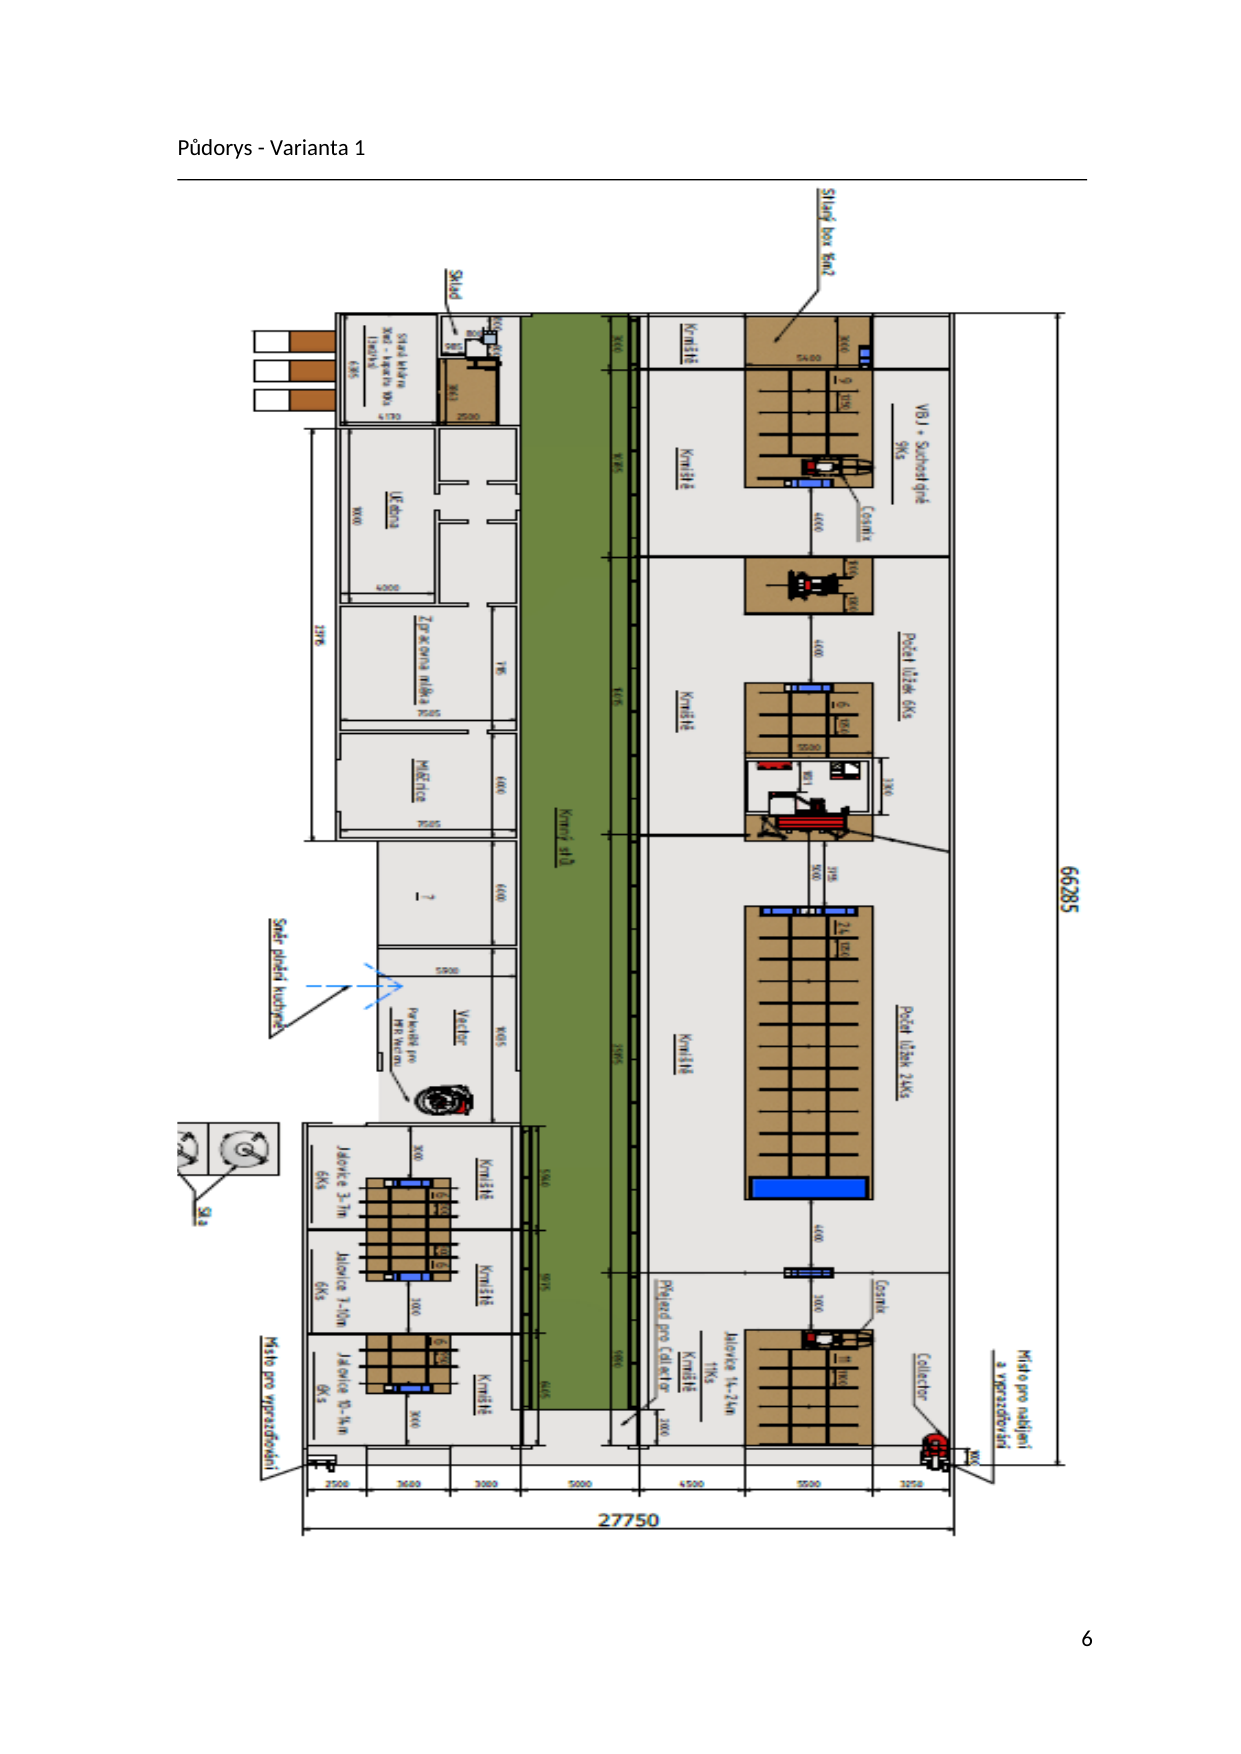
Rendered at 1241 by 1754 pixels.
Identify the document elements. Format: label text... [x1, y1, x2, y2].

text Půdorys - Varianta 1 [177, 133, 1093, 161]
